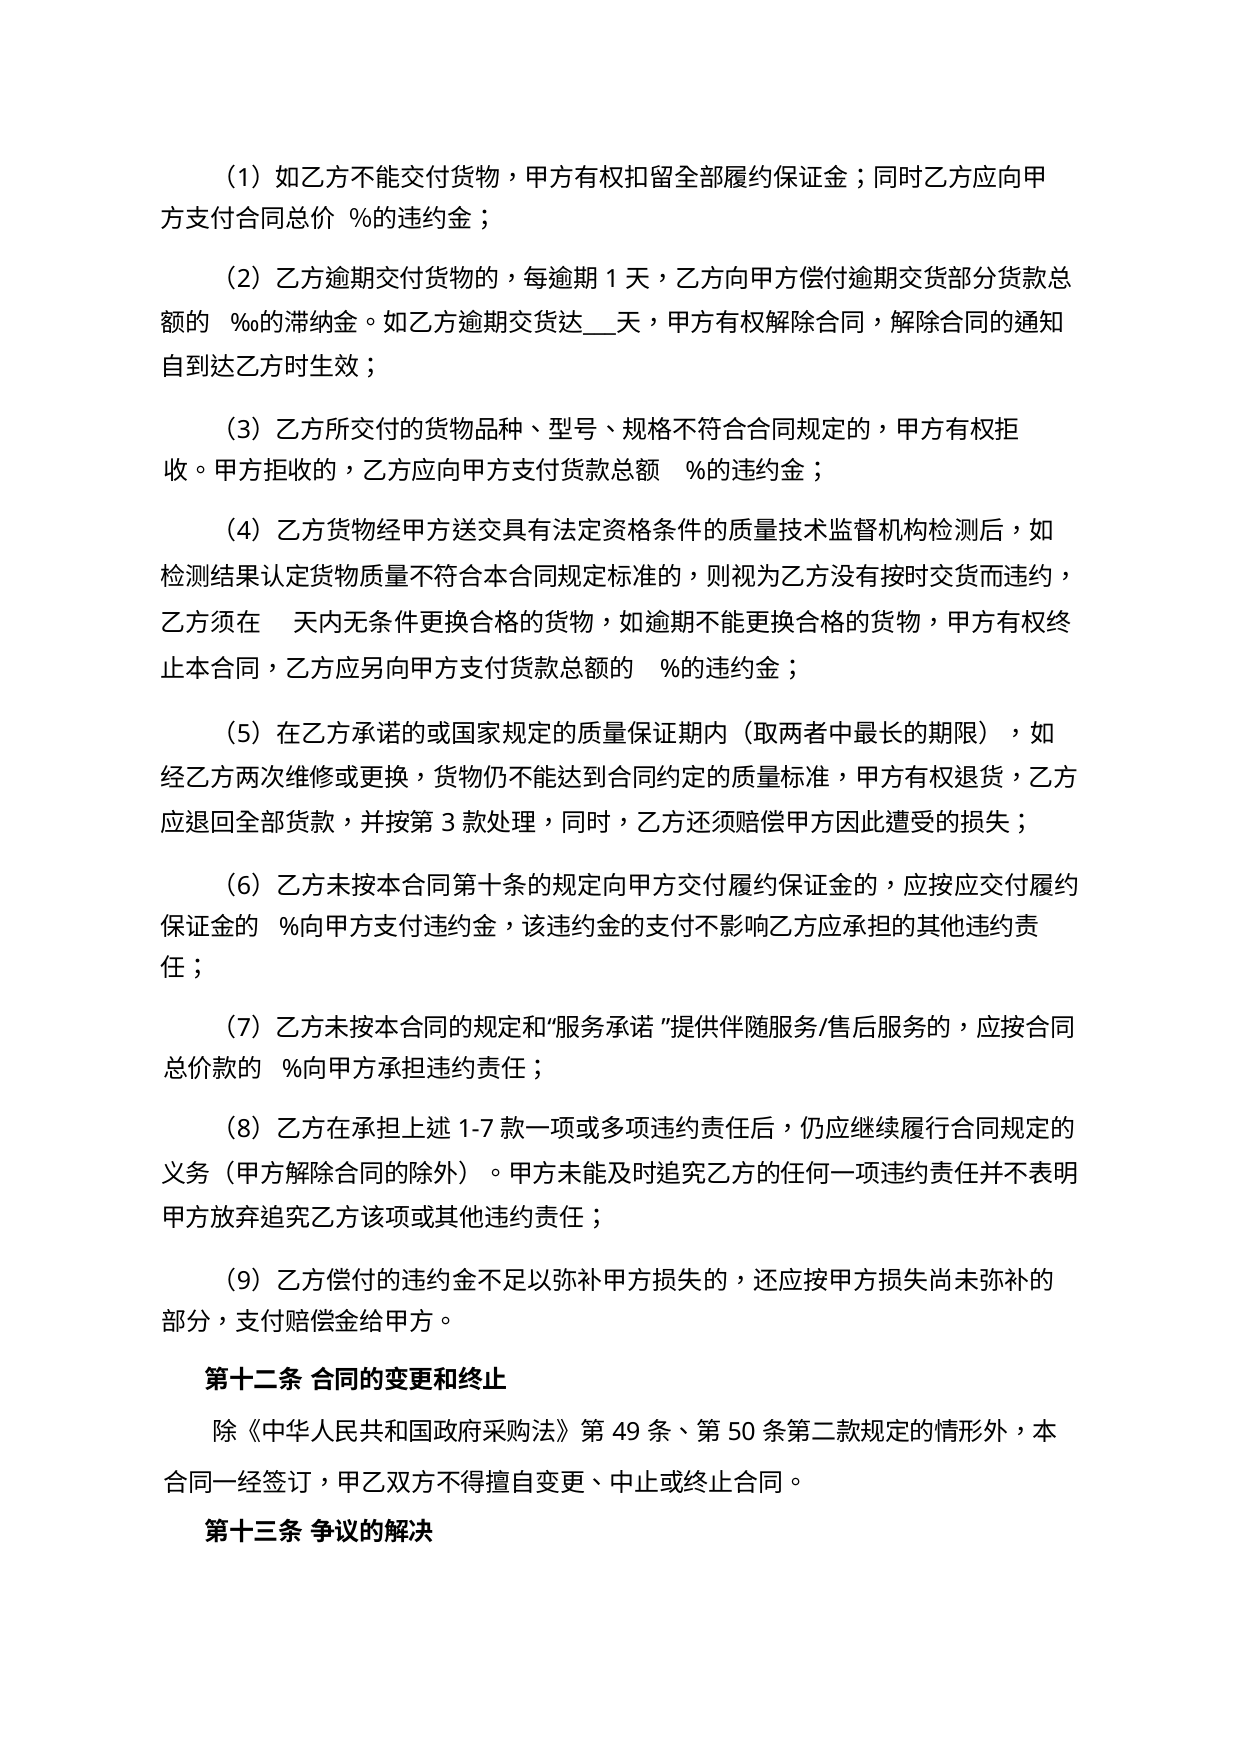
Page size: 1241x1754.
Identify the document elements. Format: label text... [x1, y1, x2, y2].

text （1）如乙方不能交付货物，甲方有权扣留全部履约保证金；同时乙方应向甲方支付合同总价 ％的违约金； [161, 159, 1072, 234]
text 第十二条 合同的变更和终止 [204, 1364, 1084, 1395]
text 除《中华人民共和国政府采购法》第 49 条、第 50 条第二款规定的情形外，本合同一经签订，甲乙双方不得擅自变更、中止或终止合同。 [163, 1414, 1078, 1499]
text （7）乙方未按本合同的规定和“服务承诺 ”提供伴随服务/售后服务的，应按合同总价款的 %向甲方承担违约责任； [163, 1010, 1078, 1085]
text 第十三条 争议的解决 [204, 1516, 1084, 1547]
text （6）乙方未按本合同第十条的规定向甲方交付履约保证金的，应按应交付履约保证金的 %向甲方支付违约金，该违约金的支付不影响乙方应承担的其他违约责任； [161, 868, 1084, 984]
text （2）乙方逾期交付货物的，每逾期 1 天，乙方向甲方偿付逾期交货部分货款总额的 ‰的滞纳金。如乙方逾期交货达___天，甲方有权解除合同，解除合同的通知自到达乙方时生效； [160, 260, 1072, 383]
text （3）乙方所交付的货物品种、型号、规格不符合合同规定的，甲方有权拒收。甲方拒收的，乙方应向甲方支付货款总额 %的违约金； [164, 412, 1068, 487]
text （4）乙方货物经甲方送交具有法定资格条件的质量技术监督机构检测后，如检测结果认定货物质量不符合本合同规定标准的，则视为乙方没有按时交货而违约，乙方须在 天内无条件更换合格的货物，如逾期不能更换合格的货物，甲方有权终止本合同，乙方应另向甲方支付货款总额的 %的违约金； [161, 513, 1078, 685]
text （9）乙方偿付的违约金不足以弥补甲方损失的，还应按甲方损失尚未弥补的部分，支付赔偿金给甲方。 [161, 1263, 1078, 1338]
text （5）在乙方承诺的或国家规定的质量保证期内（取两者中最长的期限），如经乙方两次维修或更换，货物仍不能达到合同约定的质量标准，甲方有权退货，乙方应退回全部货款，并按第 3 款处理，同时，乙方还须赔偿甲方因此遭受的损失； [161, 716, 1078, 838]
text （8）乙方在承担上述 1-7 款一项或多项违约责任后，仍应继续履行合同规定的义务（甲方解除合同的除外）。甲方未能及时追究乙方的任何一项违约责任并不表明甲方放弃追究乙方该项或其他违约责任； [161, 1111, 1078, 1233]
